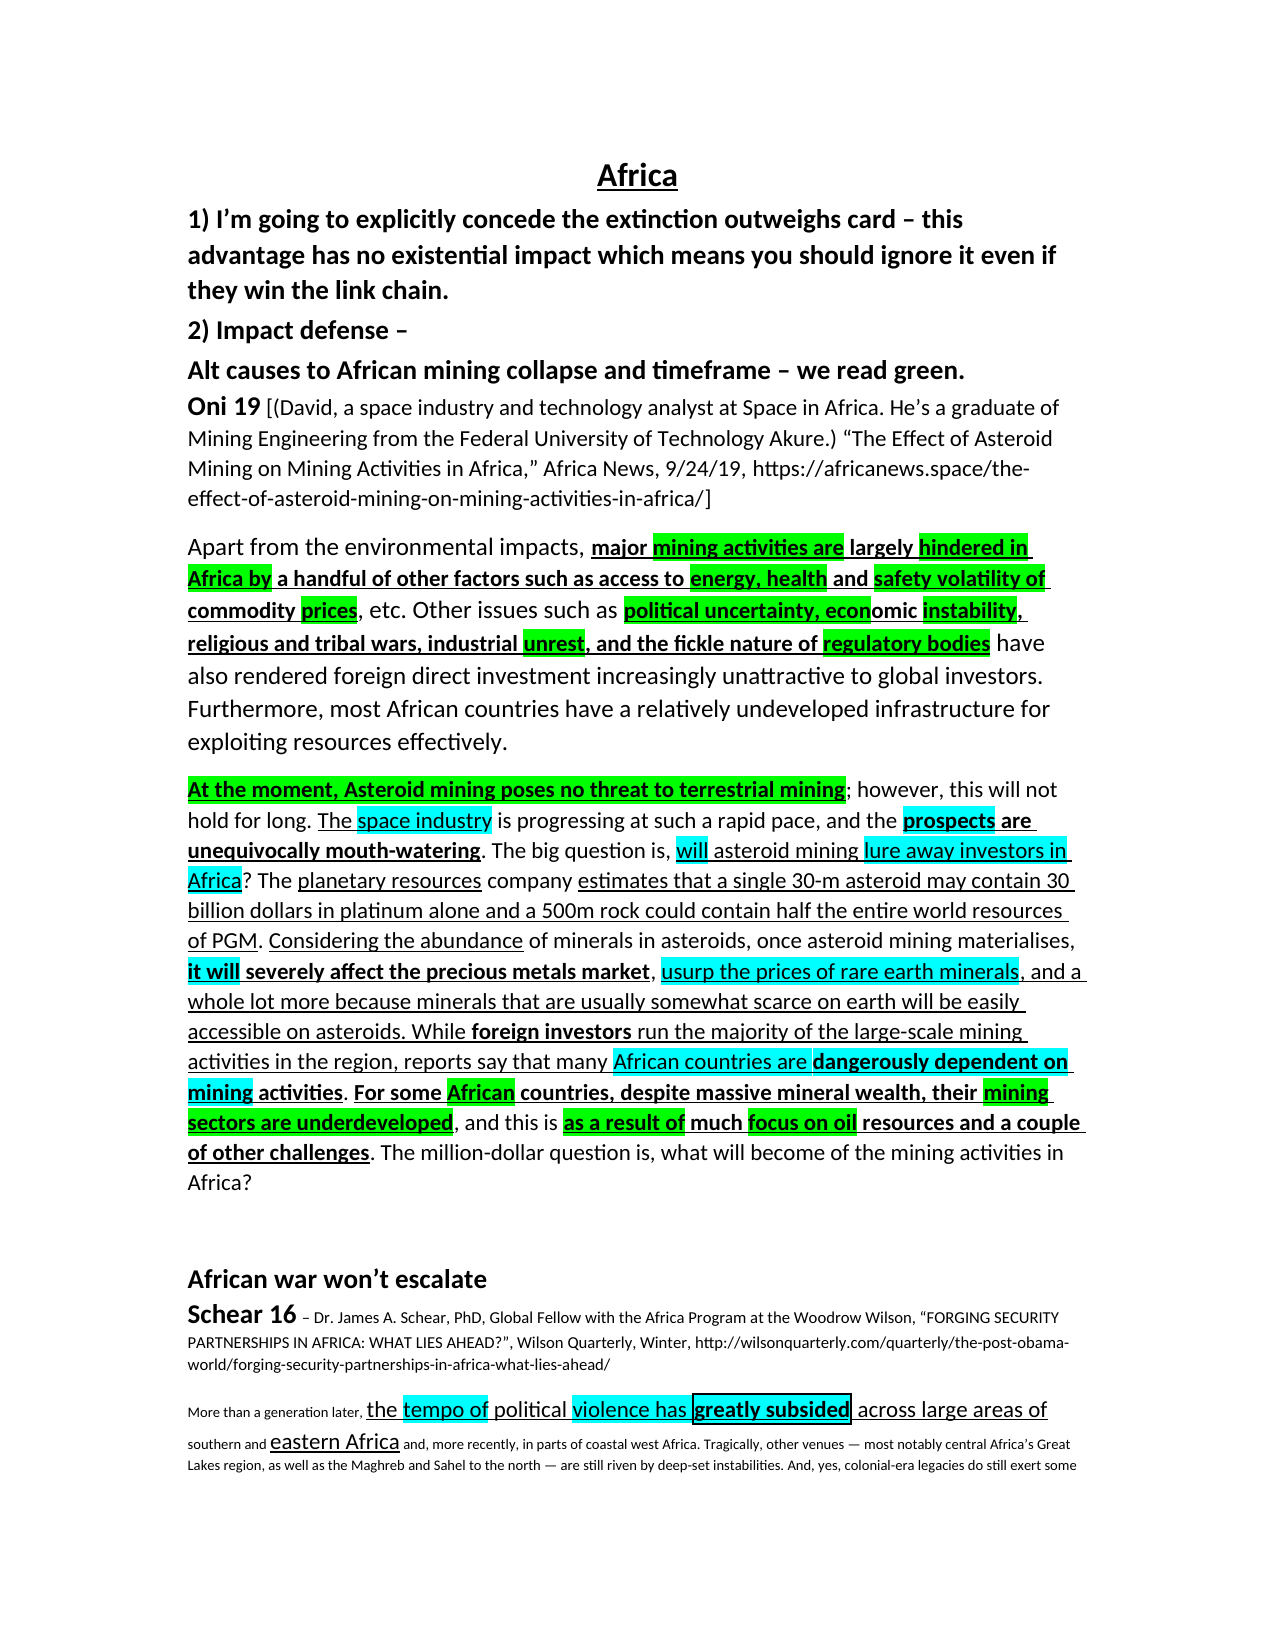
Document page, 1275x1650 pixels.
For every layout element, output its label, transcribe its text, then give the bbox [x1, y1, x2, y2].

text Schear 16 – Dr. James A. Schear, PhD, Global Fellow with the Africa Program at the Woodrow Wilson, “FORGING SECURITY PARTNERSHIPS IN AFRICA: WHAT LIES AHEAD?”, Wilson Quarterly, Winter, http://wilsonquarterly.com/quarterly/the-post-obama-world/forging-security-partnerships-in-africa-what-lies-ahead/ [187, 1298, 1087, 1374]
text Oni 19 [(David, a space industry and technology analyst at Space in Africa. He’s a graduate of Mining Engineering from the Federal University of Technology Akure.) “The Effect of Asteroid Mining on Mining Activities in Africa,” Africa News, 9/24/19, https://africanews.space/the-effect-of-asteroid-mining-on-mining-activities-in-africa/] [187, 389, 1087, 512]
subtitle Alt causes to African mining collapse and timeframe – we read green. [187, 353, 1087, 386]
text Apart from the environmental impacts, major mining activities are largely hindered in Africa by a handful of other factors such as access to energy, health and safety volatility of commodity prices, etc. Other issues such as political uncertainty, economic instability, religious and tribal wars, industrial unrest, and the fickle nature of regulatory bodies have also rendered foreign direct investment increasingly unattractive to global investors. Furthermore, most African countries have a relatively undeveloped infrastructure for exploiting resources effectively. [187, 531, 1087, 757]
subtitle African war won’t escalate [187, 1262, 1087, 1295]
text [187, 1393, 1087, 1474]
subtitle 1) I’m going to explicitly concede the extinction outweighs card – this advantage has no existential impact which means you should ignore it even if they win the link chain. [187, 202, 1087, 307]
subtitle 2) Impact defense – [187, 313, 1087, 346]
subtitle Africa [187, 154, 1087, 195]
text At the moment, Asteroid mining poses no threat to terrestrial mining; however, this will not hold for long. The space industry is progressing at such a rapid pace, and the prospects are unequivocally mouth-watering. The big question is, will asteroid mining lure away investors in Africa? The planetary resources company estimates that a single 30-m asteroid may contain 30 billion dollars in platinum alone and a 500m rock could contain half the entire world resources of PGM. Considering the abundance of minerals in asteroids, once asteroid mining materialises, it will severely affect the precious metals market, usurp the prices of rare earth minerals, and a whole lot more because minerals that are usually somewhat scarce on earth will be easily accessible on asteroids. While foreign investors run the majority of the large-scale mining activities in the region, reports say that many African countries are dangerously dependent on mining activities. For some African countries, despite massive mineral wealth, their mining sectors are underdeveloped, and this is as a result of much focus on oil resources and a couple of other challenges. The million-dollar question is, what will become of the mining activities in Africa? [187, 776, 1087, 1196]
